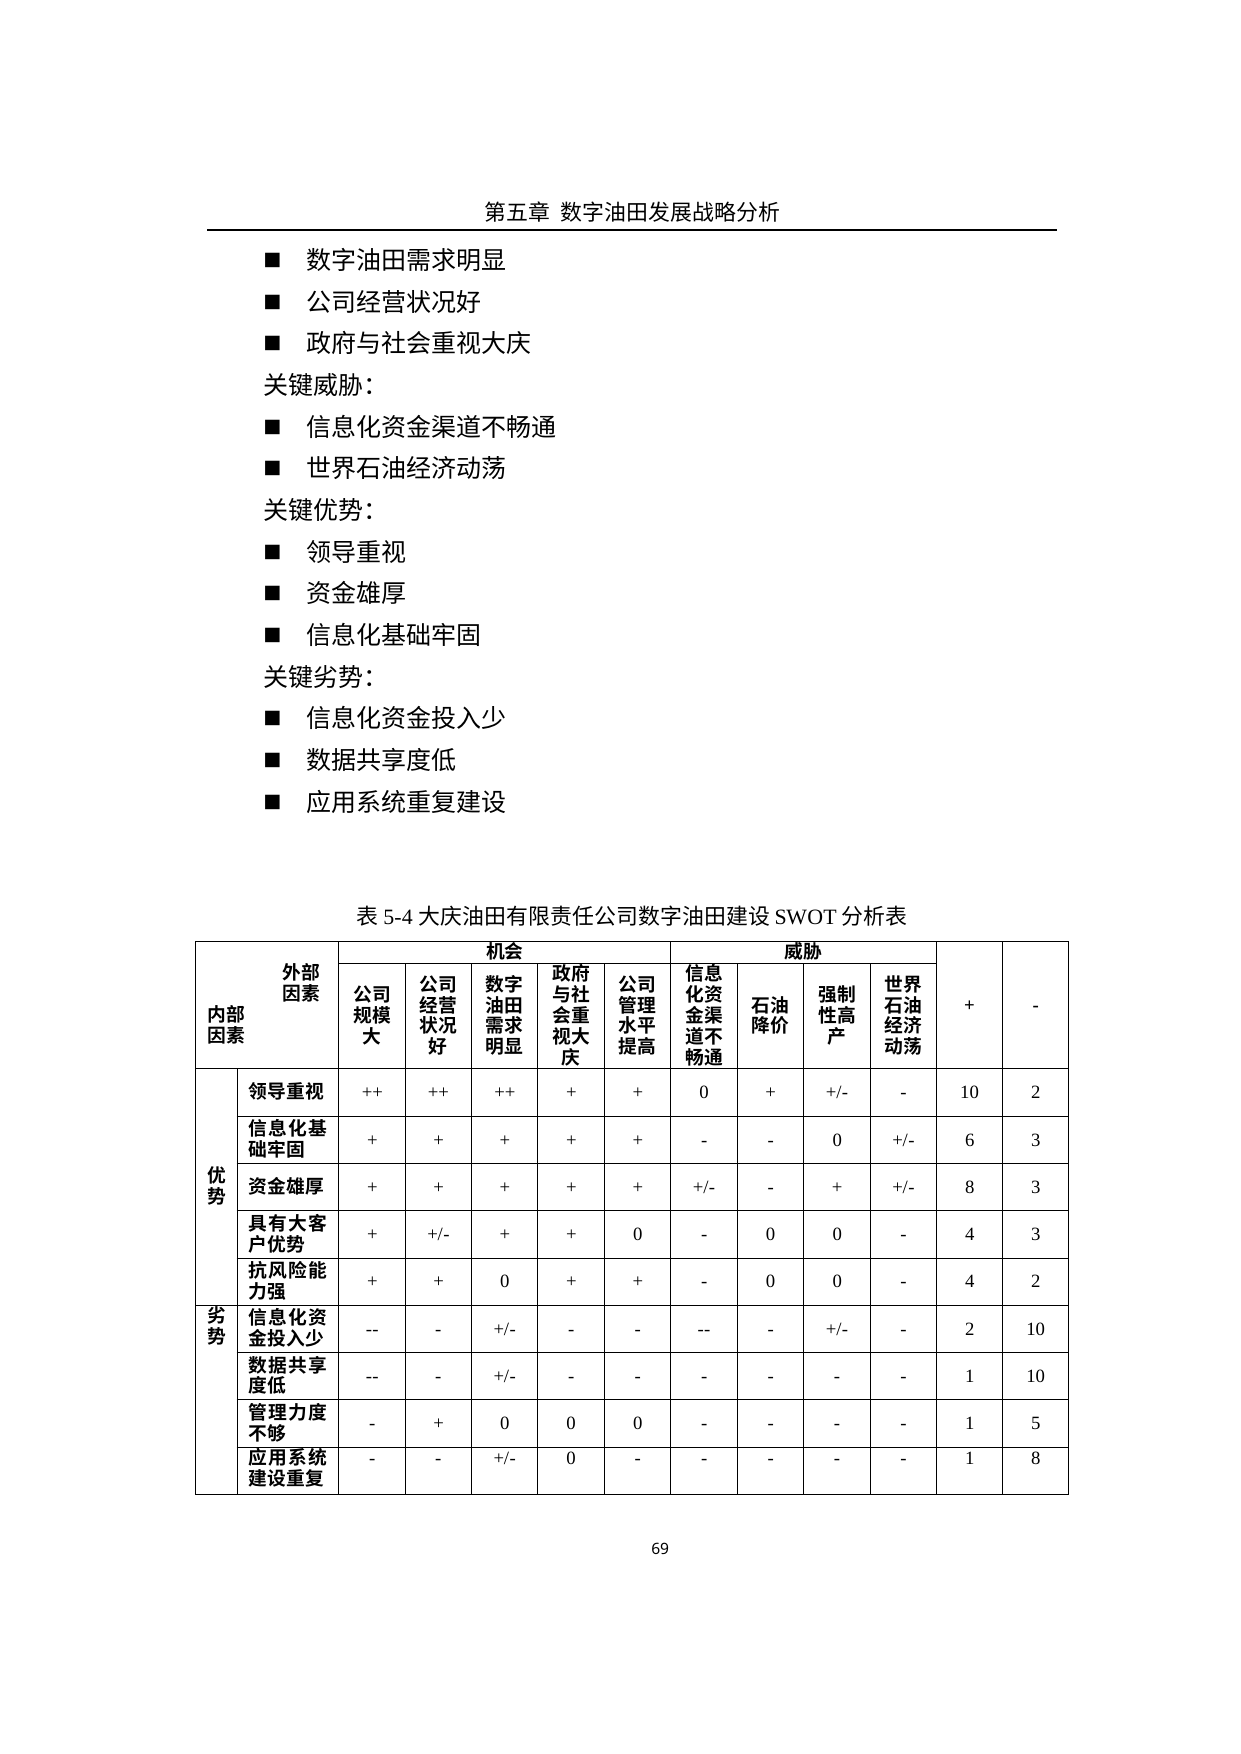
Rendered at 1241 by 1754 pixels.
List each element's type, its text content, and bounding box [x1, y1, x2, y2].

table_cell - [871, 1448, 936, 1494]
table_cell 石油降价 [738, 964, 803, 1068]
table_cell 0 [472, 1400, 537, 1447]
table_cell 0 [804, 1211, 870, 1257]
table_cell + [605, 1259, 670, 1305]
table_cell 世界石油经济动荡 [871, 964, 936, 1068]
table_cell 10 [937, 1069, 1002, 1116]
table_cell + [538, 1259, 604, 1305]
table_cell 公司管理水平提高 [605, 964, 670, 1068]
table_cell - [538, 1306, 604, 1352]
table_cell - [339, 1448, 405, 1494]
table_cell + [406, 1400, 471, 1447]
table_cell 0 [605, 1211, 670, 1257]
table_cell - [406, 1353, 471, 1399]
table_cell + [339, 1259, 405, 1305]
table_cell 应用系统建设重复 [238, 1448, 338, 1494]
table_cell - [738, 1306, 803, 1352]
table_cell 信息化资金投入少 [238, 1306, 338, 1352]
table_cell - [671, 1353, 737, 1399]
table_cell 0 [671, 1069, 737, 1116]
table_cell 10 [1003, 1306, 1068, 1352]
table_cell 3 [1003, 1211, 1068, 1257]
list 应用系统重复建设 [263, 778, 1057, 819]
table_cell - [671, 1448, 737, 1494]
table_cell +/- [804, 1306, 870, 1352]
table_cell + [538, 1164, 604, 1210]
table_cell 领导重视 [238, 1069, 338, 1116]
table_cell + [804, 1164, 870, 1210]
table_cell +/- [804, 1069, 870, 1116]
table_cell 外部 因素 内部 因素 [196, 942, 338, 1068]
table_cell 具有大客户优势 [238, 1211, 338, 1257]
table_cell +/- [472, 1353, 537, 1399]
table_cell - [738, 1164, 803, 1210]
table_cell - [871, 1069, 936, 1116]
table_cell - [871, 1259, 936, 1305]
table_cell 数据共享度低 [238, 1353, 338, 1399]
table_cell 公司经营状况好 [406, 964, 471, 1068]
table_cell - [605, 1448, 670, 1494]
table_cell ++ [339, 1069, 405, 1116]
table_cell 0 [472, 1259, 537, 1305]
table_cell 强制性高产 [804, 964, 870, 1068]
table_cell 劣势 [196, 1306, 237, 1494]
table_cell - [406, 1448, 471, 1494]
table_cell + [605, 1069, 670, 1116]
table_cell - [871, 1400, 936, 1447]
table_cell 5 [1003, 1400, 1068, 1447]
table_cell 1 [937, 1448, 1002, 1494]
text 关键优势： [207, 486, 1057, 528]
table_cell 0 [538, 1448, 604, 1494]
table_cell + [538, 1117, 604, 1163]
table_cell - [738, 1448, 803, 1494]
table_cell 抗风险能力强 [238, 1259, 338, 1305]
table_cell 管理力度不够 [238, 1400, 338, 1447]
table_cell + [339, 1117, 405, 1163]
table_cell +/- [871, 1117, 936, 1163]
table_cell 0 [804, 1259, 870, 1305]
table_cell 6 [937, 1117, 1002, 1163]
table_cell - [406, 1306, 471, 1352]
table_cell - [671, 1400, 737, 1447]
table_cell + [406, 1259, 471, 1305]
table_cell 资金雄厚 [238, 1164, 338, 1210]
table_cell 机会 [339, 942, 670, 963]
table_cell - [671, 1259, 737, 1305]
table_cell 优势 [196, 1069, 237, 1305]
table_cell + [472, 1211, 537, 1257]
table_cell 4 [937, 1259, 1002, 1305]
table_cell + [406, 1117, 471, 1163]
list 数据共享度低 [263, 736, 1057, 778]
table_cell +/- [671, 1164, 737, 1210]
table_cell - [738, 1400, 803, 1447]
table_cell - [605, 1306, 670, 1352]
table_cell - [738, 1353, 803, 1399]
table_cell 3 [1003, 1117, 1068, 1163]
table_cell 0 [538, 1400, 604, 1447]
list 资金雄厚 [263, 569, 1057, 611]
table_header 表5-4 大庆油田有限责任公司数字油田建设SWOT分析表 [196, 882, 1068, 941]
table_cell -- [671, 1306, 737, 1352]
table_cell 8 [937, 1164, 1002, 1210]
table_cell 8 [1003, 1448, 1068, 1494]
text 关键威胁： [263, 361, 1057, 403]
list 信息化基础牢固 [263, 611, 1057, 653]
table_cell + [738, 1069, 803, 1116]
table_cell + [937, 942, 1002, 1068]
table_cell + [538, 1069, 604, 1116]
table_cell 1 [937, 1400, 1002, 1447]
table_cell 3 [1003, 1164, 1068, 1210]
table_cell +/- [472, 1306, 537, 1352]
table_cell 4 [937, 1211, 1002, 1257]
table_cell 信息化基础牢固 [238, 1117, 338, 1163]
table_cell + [339, 1211, 405, 1257]
table_cell - [804, 1353, 870, 1399]
table_cell - [605, 1353, 670, 1399]
table_cell - [804, 1448, 870, 1494]
table_cell +/- [871, 1164, 936, 1210]
table_cell + [605, 1164, 670, 1210]
table_cell - [738, 1117, 803, 1163]
table_cell 0 [738, 1259, 803, 1305]
list 信息化资金渠道不畅通 [263, 403, 1057, 444]
table_cell 0 [738, 1211, 803, 1257]
table_cell 1 [937, 1353, 1002, 1399]
table_cell 威胁 [671, 942, 936, 963]
table_cell 政府与社会重视大庆 [538, 964, 604, 1068]
list 公司经营状况好 [263, 278, 1057, 319]
table_cell - [339, 1400, 405, 1447]
table_cell 数字油田需求明显 [472, 964, 537, 1068]
table_cell 0 [605, 1400, 670, 1447]
table_cell - [671, 1211, 737, 1257]
table_cell - [804, 1400, 870, 1447]
list 领导重视 [263, 528, 1057, 569]
table_cell - [871, 1211, 936, 1257]
table_cell - [538, 1353, 604, 1399]
list 世界石油经济动荡 [263, 444, 1057, 486]
table_cell 信息化资金渠道不畅通 [671, 964, 737, 1068]
list 数字油田需求明显 [263, 236, 1057, 278]
table_cell 公司规模大 [339, 964, 405, 1068]
table_cell + [339, 1164, 405, 1210]
list 信息化资金投入少 [263, 694, 1057, 736]
table_cell +/- [406, 1211, 471, 1257]
list 政府与社会重视大庆 [263, 319, 1057, 361]
table_cell + [538, 1211, 604, 1257]
table_cell - [871, 1353, 936, 1399]
table_cell 10 [1003, 1353, 1068, 1399]
table_cell - [871, 1306, 936, 1352]
table_cell - [671, 1117, 737, 1163]
table_cell ++ [406, 1069, 471, 1116]
table_cell -- [339, 1306, 405, 1352]
table_cell 2 [1003, 1069, 1068, 1116]
table_cell + [472, 1164, 537, 1210]
text 关键劣势： [207, 653, 1057, 694]
table_cell + [605, 1117, 670, 1163]
table_cell -- [339, 1353, 405, 1399]
table_cell + [406, 1164, 471, 1210]
table_cell +/- [472, 1448, 537, 1494]
table_cell ++ [472, 1069, 537, 1116]
table_cell 2 [1003, 1259, 1068, 1305]
table_cell - [1003, 942, 1068, 1068]
table_cell + [472, 1117, 537, 1163]
table_cell 0 [804, 1117, 870, 1163]
table_cell 2 [937, 1306, 1002, 1352]
